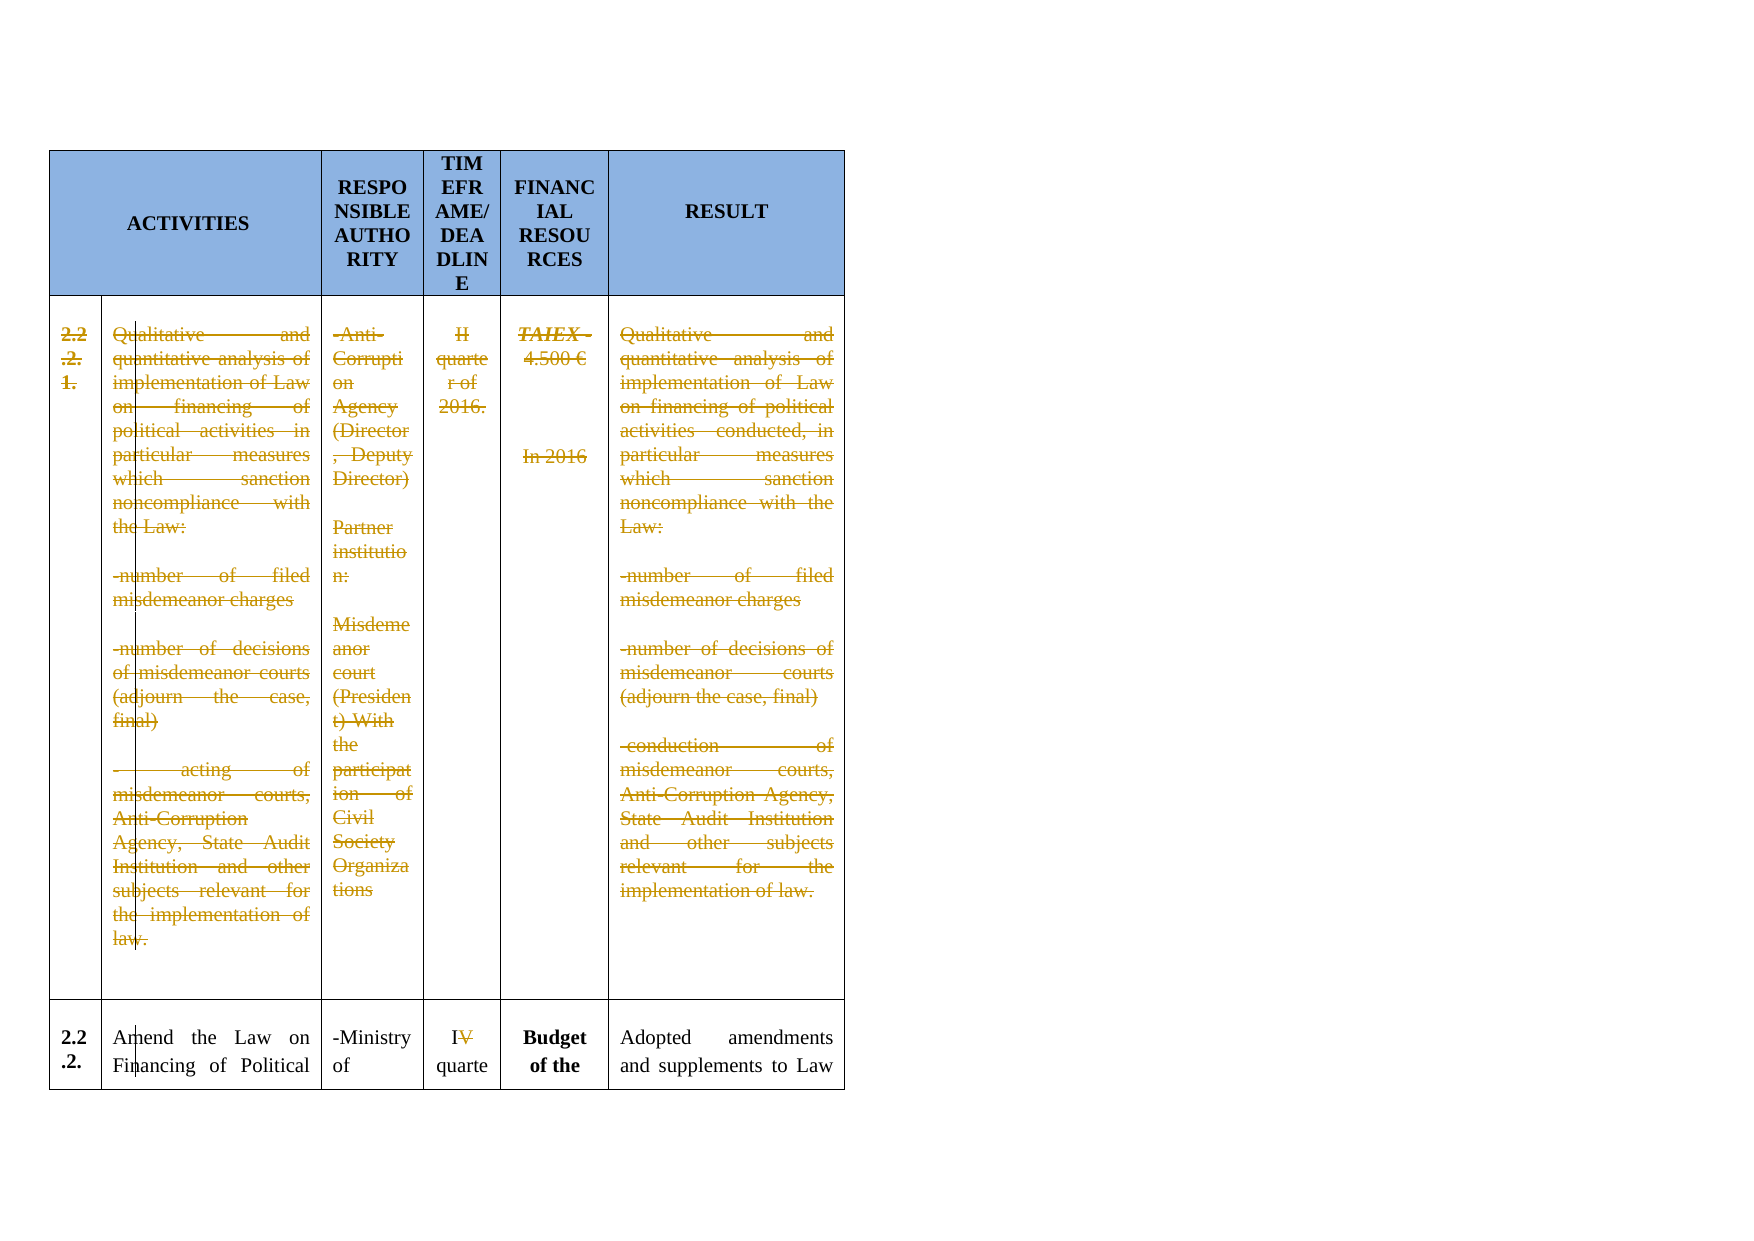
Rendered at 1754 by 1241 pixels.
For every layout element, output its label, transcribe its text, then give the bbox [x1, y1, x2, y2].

table_cell FINANCIAL RESOURCES [501, 151, 608, 295]
table_cell RESPONSIBLE AUTHORITY [322, 151, 423, 295]
table_cell [322, 296, 423, 999]
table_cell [501, 1000, 608, 1089]
table_cell [50, 296, 101, 999]
table_cell 2.2.2.. [50, 1000, 101, 1089]
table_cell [609, 1000, 844, 1089]
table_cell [102, 1000, 321, 1089]
table_cell RESULT [609, 151, 844, 295]
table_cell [322, 1000, 423, 1089]
table_cell TIMEFRAME/DEADLINE [424, 151, 500, 295]
table_cell [609, 296, 844, 999]
table_cell Iquarter of . [424, 1000, 500, 1089]
table_cell [102, 296, 321, 999]
table_cell [424, 296, 500, 999]
table_cell [501, 296, 608, 999]
table_cell ACTIVITIES [50, 151, 321, 295]
